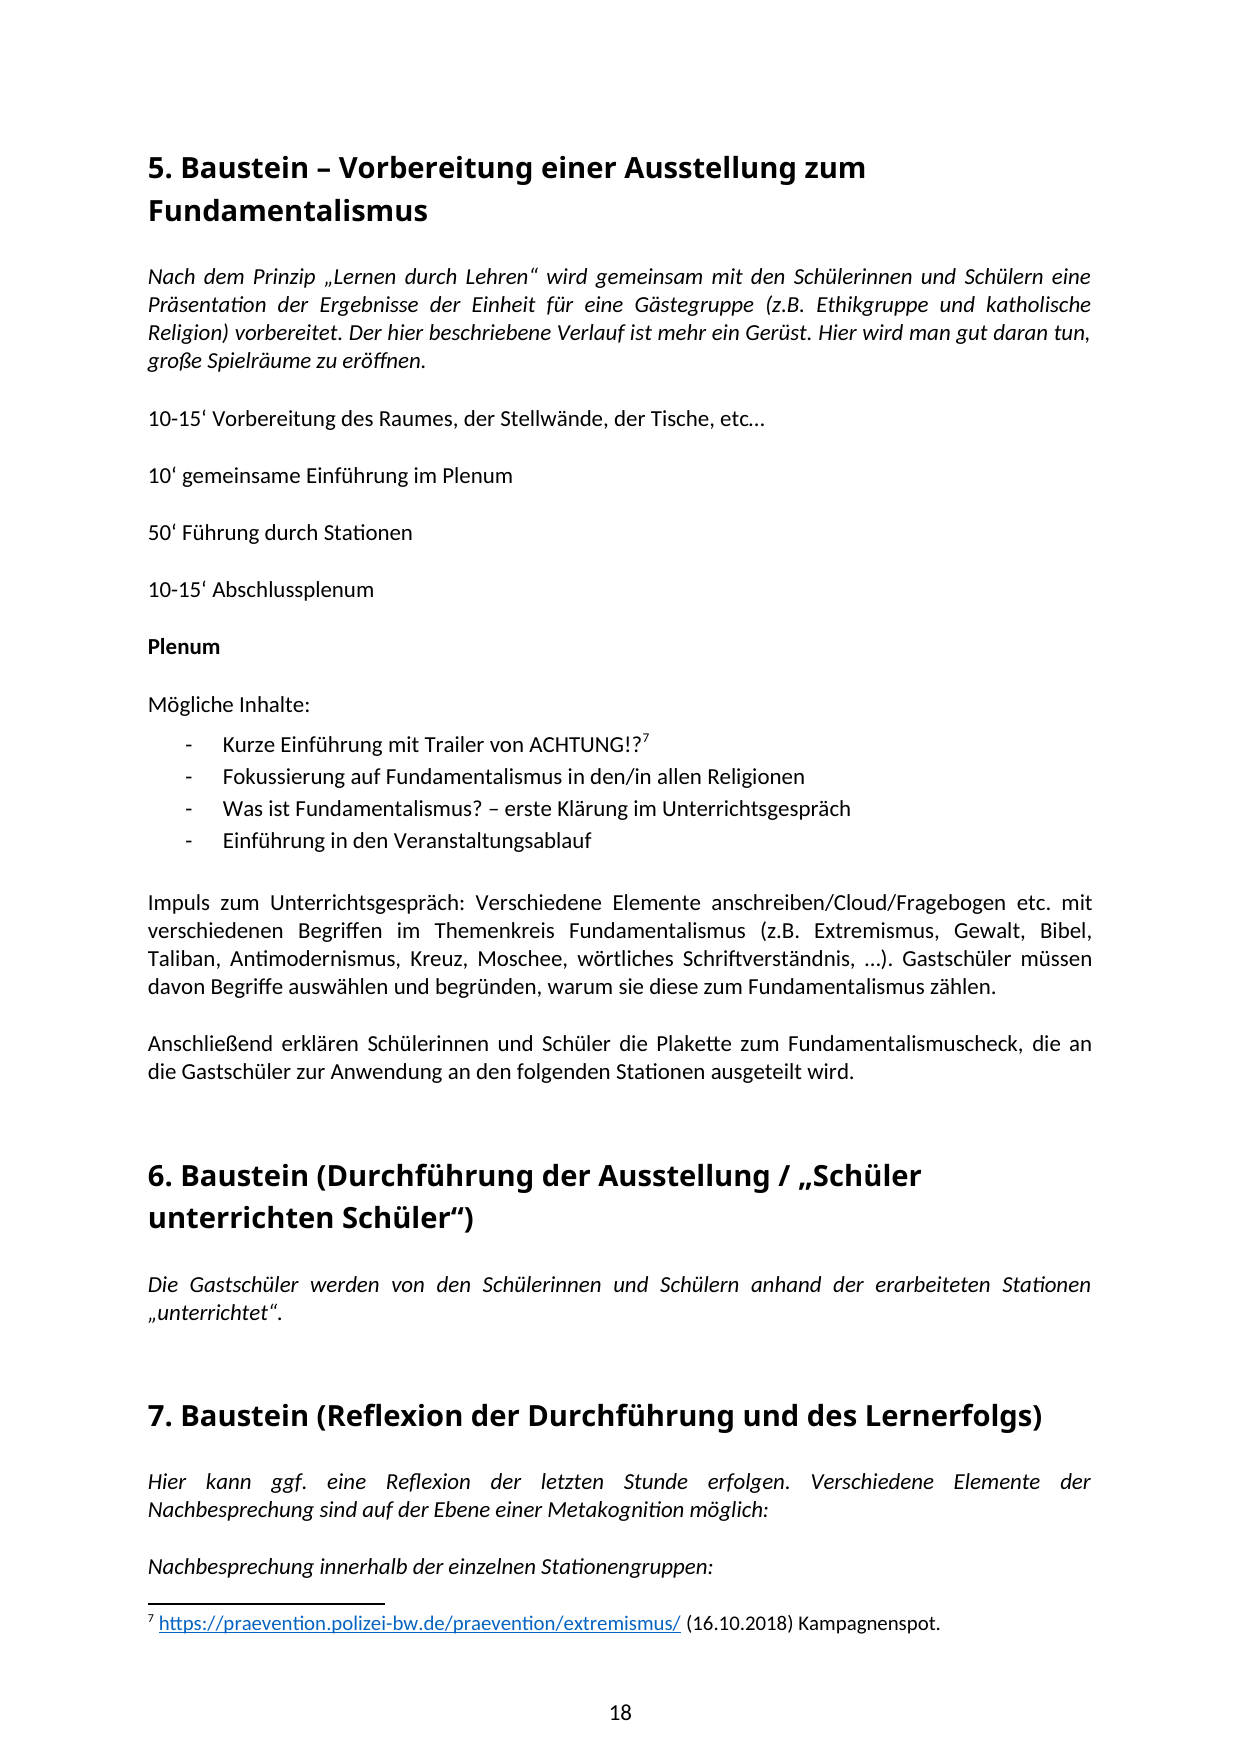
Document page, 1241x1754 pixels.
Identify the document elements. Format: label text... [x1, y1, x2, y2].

text 50‘ Führung durch Stationen [148, 518, 1092, 546]
subtitle 6. Baustein (Durchführung der Ausstellung / „Schüler unterrichten Schüler“) [148, 1155, 1092, 1237]
text 10-15‘ Vorbereitung des Raumes, der Stellwände, der Tische, etc… [148, 404, 1092, 432]
subtitle 7. Baustein (Reflexion der Durchführung und des Lernerfolgs) [148, 1395, 1092, 1435]
text 10‘ gemeinsame Einführung im Plenum [148, 461, 1092, 489]
text Nach dem Prinzip „Lernen durch Lehren“ wird gemeinsam mit den Schülerinnen und Schülern eine Präsentation der Ergebnisse der Einheit für eine Gästegruppe (z.B. Ethikgruppe und katholische Religion) vorbereitet. Der hier beschriebene Verlauf ist mehr ein Gerüst. Hier wird man gut daran tun, große Spielräume zu eröffnen. [148, 262, 1092, 374]
text Hier kann ggf. eine Reflexion der letzten Stunde erfolgen. Verschiedene Elemente der Nachbesprechung sind auf der Ebene einer Metakognition möglich: [148, 1467, 1092, 1523]
list Was ist Fundamentalismus? – erste Klärung im Unterrichtsgespräch [185, 794, 1092, 822]
text Anschließend erklären Schülerinnen und Schüler die Plakette zum Fundamentalismuscheck, die an die Gastschüler zur Anwendung an den folgenden Stationen ausgeteilt wird. [148, 1029, 1092, 1085]
text Nachbesprechung innerhalb der einzelnen Stationengruppen: [148, 1552, 1092, 1581]
subtitle 5. Baustein – Vorbereitung einer Ausstellung zum Fundamentalismus [148, 148, 1092, 230]
list Fokussierung auf Fundamentalismus in den/in allen Religionen [185, 762, 1092, 790]
text Mögliche Inhalte: [148, 690, 1092, 718]
text Impuls zum Unterrichtsgespräch: Verschiedene Elemente anschreiben/Cloud/Fragebogen etc. mit verschiedenen Begriffen im Themenkreis Fundamentalismus (z.B. Extremismus, Gewalt, Bibel, Taliban, Antimodernismus, Kreuz, Moschee, wörtliches Schriftverständnis, …). Gastschüler müssen davon Begriffe auswählen und begründen, warum sie diese zum Fundamentalismus zählen. [148, 888, 1092, 1000]
text 10-15‘ Abschlussplenum [148, 575, 1092, 603]
text Die Gastschüler werden von den Schülerinnen und Schülern anhand der erarbeiteten Stationen „unterrichtet“. [148, 1270, 1092, 1326]
list Kurze Einführung mit Trailer von ACHTUNG!? [185, 730, 1092, 758]
list Einführung in den Veranstaltungsablauf [185, 827, 1092, 855]
text Plenum [148, 632, 1092, 661]
